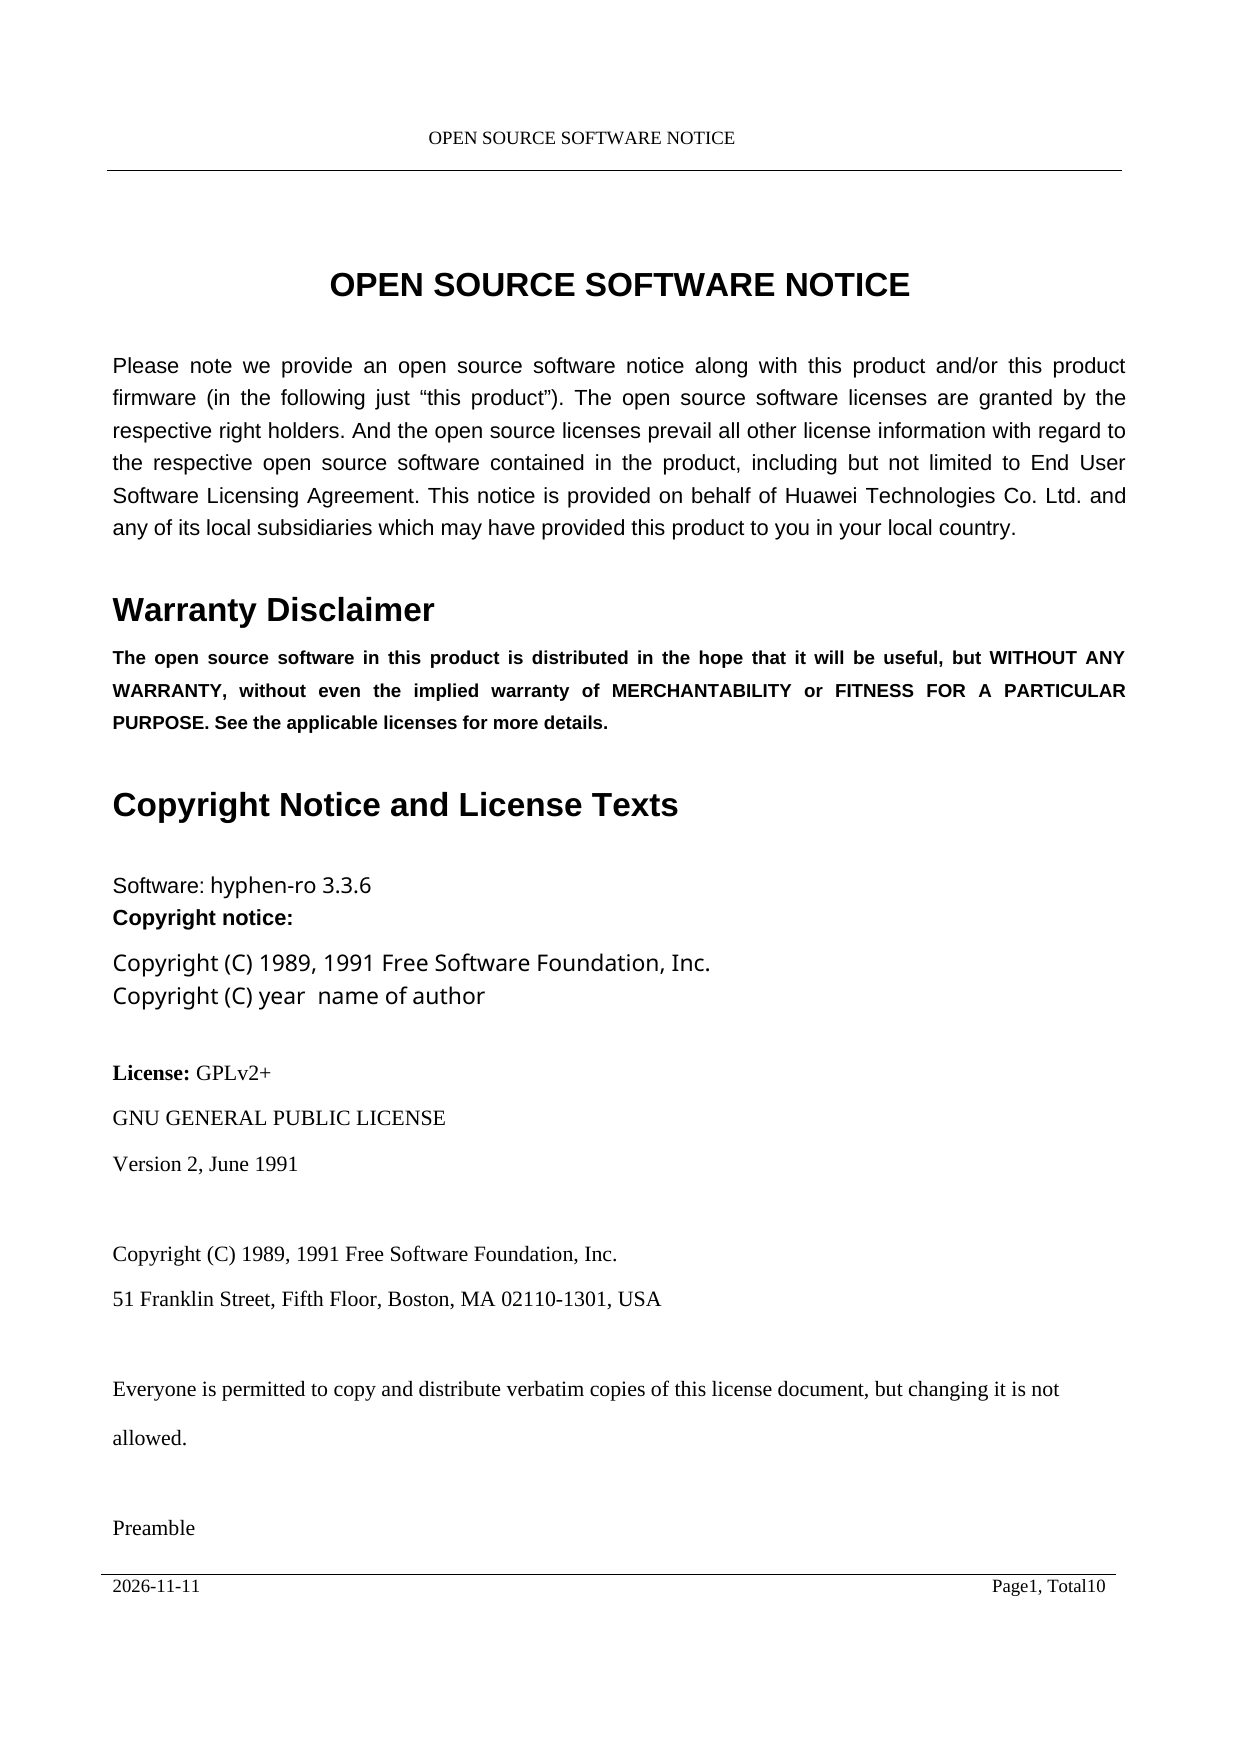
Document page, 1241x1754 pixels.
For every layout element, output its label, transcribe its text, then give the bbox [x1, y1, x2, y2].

text The open source software in this product is distributed in the hope that it will be useful, but WITHOUT ANY WARRANTY, without even the implied warranty of MERCHANTABILITY or FITNESS FOR A PARTICULAR PURPOSE. See the applicable licenses for more details. [112, 641, 1128, 739]
text Everyone is permitted to copy and distribute verbatim copies of this license document, but changing it is not allowed. [112, 1372, 1128, 1454]
text Please note we provide an open source software notice along with this product and/or this product firmware (in the following just “this product”). The open source software licenses are granted by the respective right holders. And the open source licenses prevail all other license information with regard to the respective open source software contained in the product, including but not limited to End User Software Licensing Agreement. This notice is provided on behalf of Huawei Technologies Co. Ltd. and any of its local subsidiaries which may have provided this product to you in your local country. [112, 349, 1128, 544]
text Preamble [112, 1511, 1128, 1544]
text OPEN SOURCE SOFTWARE NOTICE [112, 251, 1128, 316]
text Version 2, June 1991 [112, 1147, 1128, 1179]
text 51 Franklin Street, Fifth Floor, Boston, MA 02110-1301, USA [112, 1282, 1128, 1315]
text Copyright Notice and License Texts [112, 771, 1128, 836]
text Copyright (C) year name of author [112, 979, 1128, 1012]
text License: GPLv2+ [112, 1057, 1128, 1089]
text Copyright notice: [112, 901, 1128, 934]
text Software: hyphen-ro 3.3.6 [112, 869, 1128, 901]
text GNU GENERAL PUBLIC LICENSE [112, 1102, 1128, 1134]
text Copyright (C) 1989, 1991 Free Software Foundation, Inc. [112, 947, 1128, 979]
text Copyright (C) 1989, 1991 Free Software Foundation, Inc. [112, 1237, 1128, 1269]
text Warranty Disclaimer [112, 576, 1128, 641]
